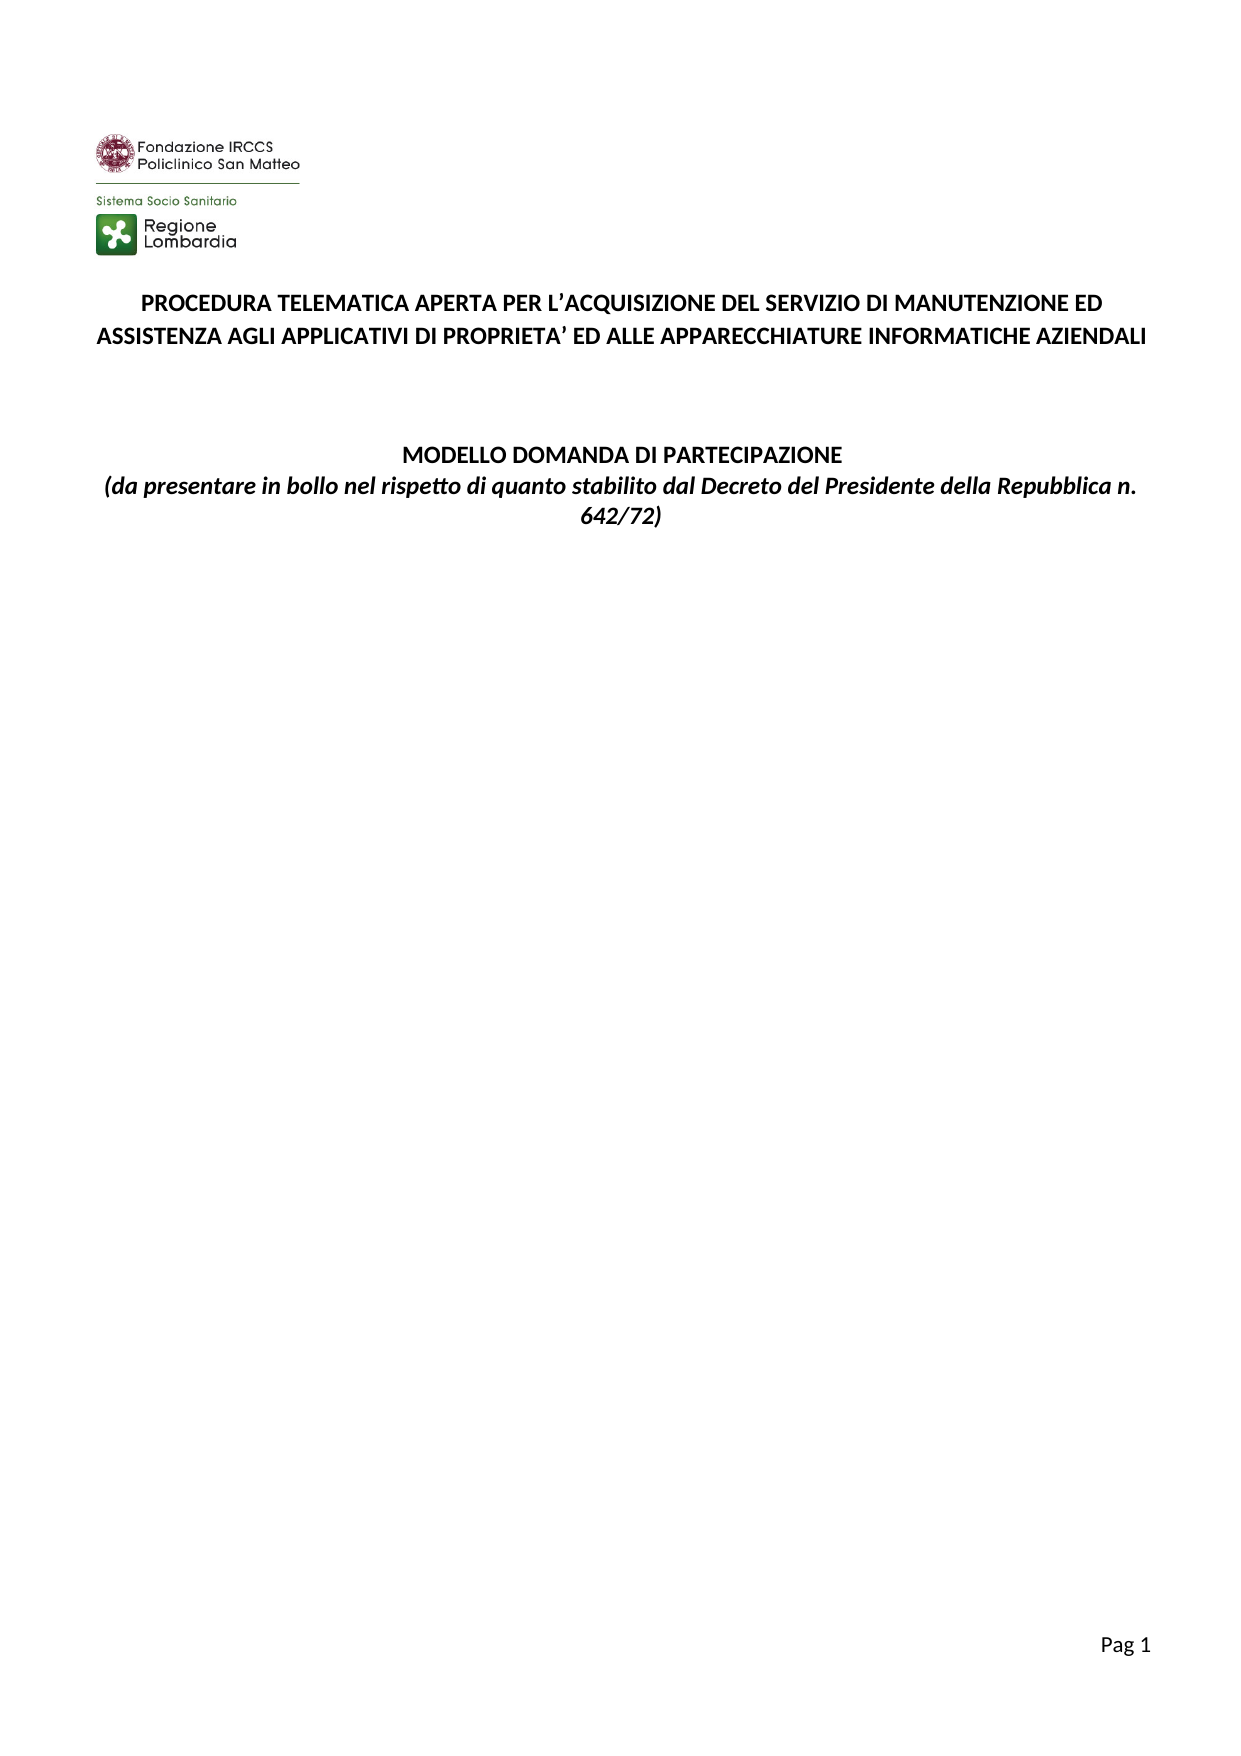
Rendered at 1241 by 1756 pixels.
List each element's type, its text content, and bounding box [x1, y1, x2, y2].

text MODELLO DOMANDA DI PARTECIPAZIONE [94, 439, 1151, 470]
text (da presentare in bollo nel rispetto di quanto stabilito dal Decreto del Presidente della Repubblica n. 642/72) [94, 470, 1151, 531]
picture [93, 123, 300, 269]
